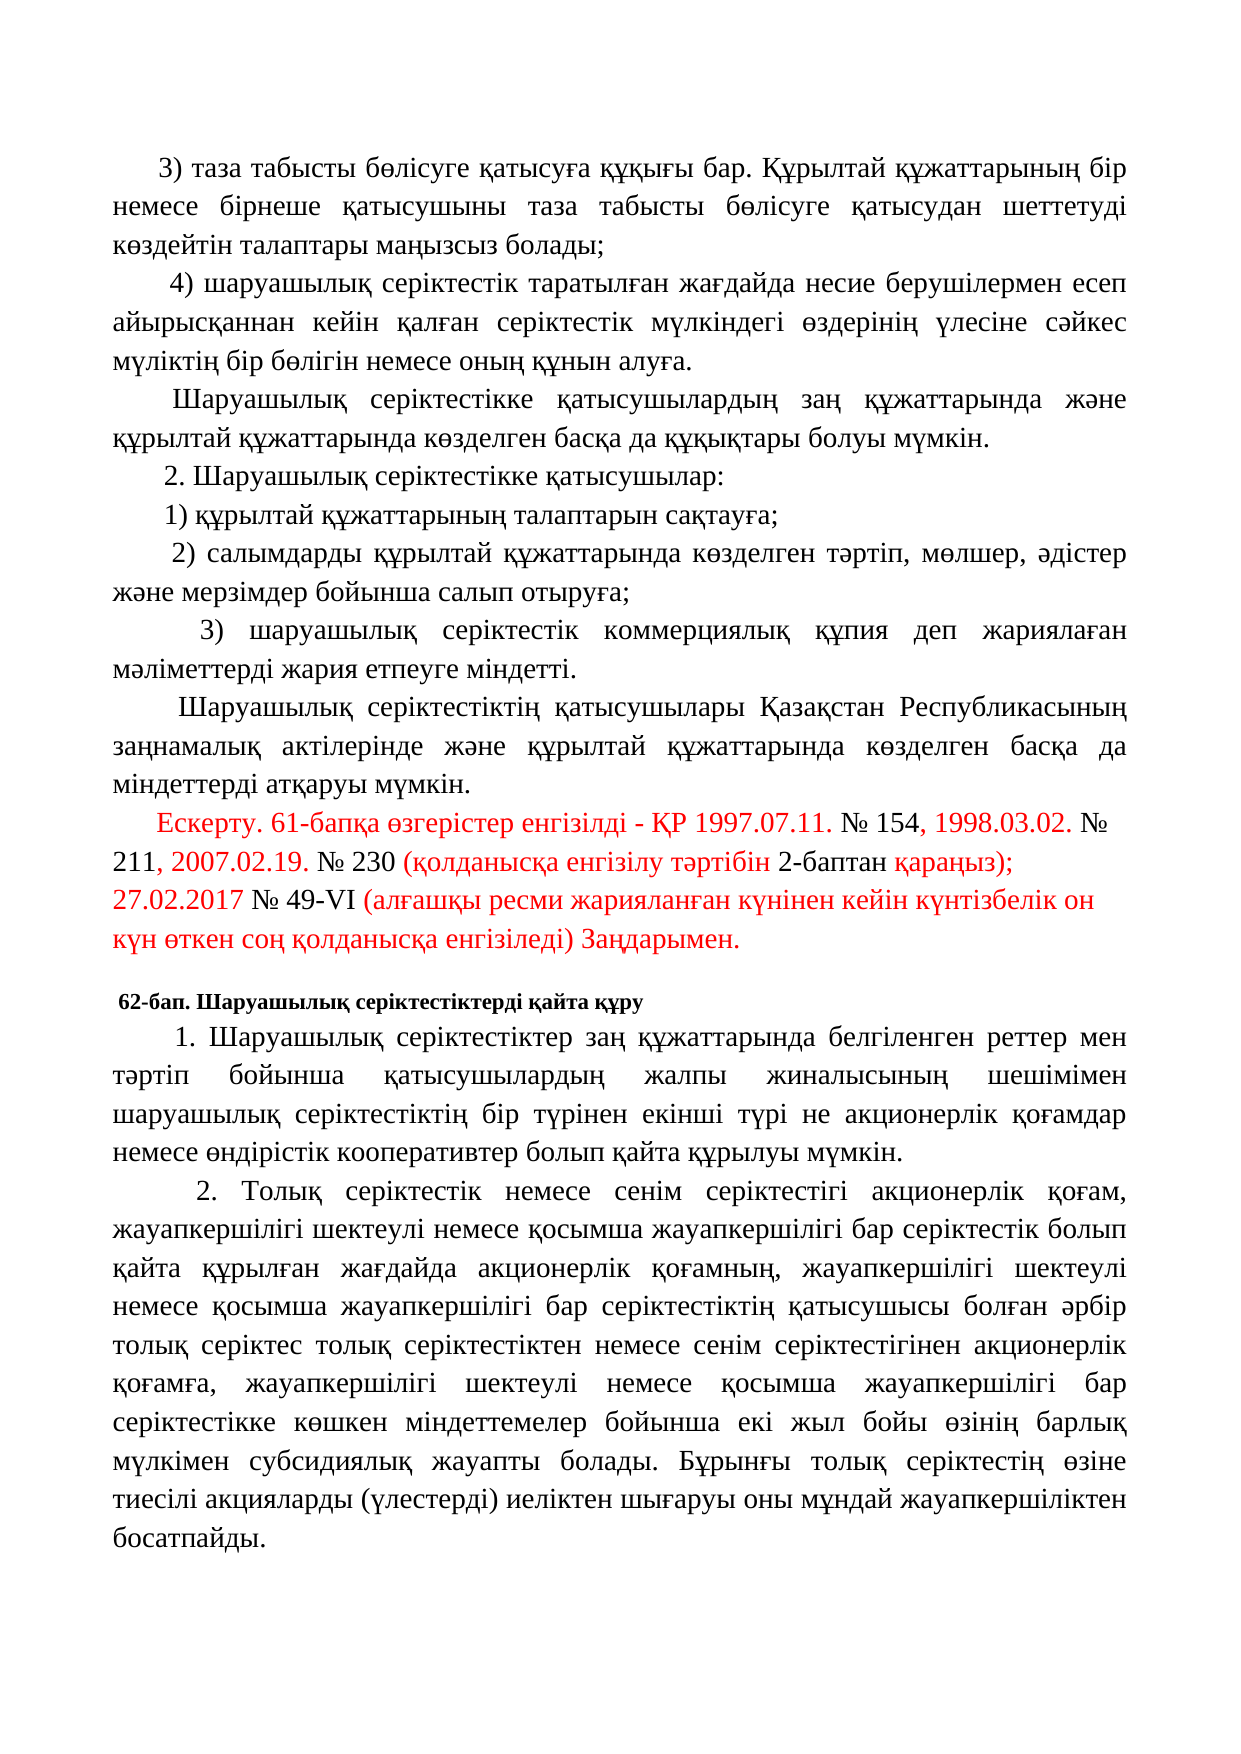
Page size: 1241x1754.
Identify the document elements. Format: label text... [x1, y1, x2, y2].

text Шаруашылық серіктестікке қатысушылардың заң құжаттарында және құрылтай құжаттарында көзделген басқа да құқықтары болуы мүмкін. [112, 381, 1128, 453]
text 3) шаруашылық серiктестiк коммерциялық құпия деп жариялаған мәлiметтердi жария етпеуге мiндеттi. [112, 612, 1128, 684]
text 1) құрылтай құжаттарының талаптарын сақтауға; [112, 497, 1128, 530]
text Ескерту. 61-бапқа өзгерістер енгізілді - ҚР 1997.07.11. № 154, 1998.03.02. № 211, 2007.02.19. № 230 (қолданысқа енгізілу тәртібін 2-баптан қараңыз); 27.02.2017 № 49-VI (алғашқы ресми жарияланған күнінен кейін күнтізбелік он күн өткен соң қолданысқа енгізіледі) Заңдарымен. [112, 805, 1128, 984]
text 3) таза табысты бөлiсуге қатысуға құқығы бар. Құрылтай құжаттарының бiр немесе бiрнеше қатысушыны таза табысты бөлiсуге қатысудан шеттетудi көздейтiн талаптары маңызсыз болады; [112, 150, 1128, 261]
text 2. Толық серiктестiк немесе сенiм серiктестiгi акционерлiк қоғам, жауапкершiлiгi шектеулi немесе қосымша жауапкершiлiгi бар серiктестiк болып қайта құрылған жағдайда акционерлiк қоғамның, жауапкершiлiгi шектеулi немесе қосымша жауапкершiлiгi бар серiктестiктiң қатысушысы болған әрбiр толық серiктес толық серiктестiктен немесе сенiм серiктестiгiнен акционерлiк қоғамға, жауапкершiлiгi шектеулi немесе қосымша жауапкершiлiгi бар серiктестiкке көшкен мiндеттемелер бойынша екi жыл бойы өзiнiң барлық мүлкiмен субсидиялық жауапты болады. Бұрынғы толық серiктестiң өзiне тиесiлi акцияларды (үлестердi) иелiктен шығаруы оны мұндай жауапкершiлiктен босатпайды. [112, 1173, 1128, 1553]
text 2. Шаруашылық серiктестiкке қатысушылар: [112, 458, 1128, 492]
text Шаруашылық серiктестiктiң қатысушылары Қазақстан Республикасының заңнамалық актілерінде және құрылтай құжаттарында көзделген басқа да мiндеттердi атқаруы мүмкiн. [112, 689, 1128, 800]
text 2) салымдарды құрылтай құжаттарында көзделген тәртiп, мөлшер, әдiстер және мерзiмдер бойынша салып отыруға; [112, 535, 1128, 607]
text 4) шаруашылық серiктестiк таратылған жағдайда несие берушiлермен есеп айырысқаннан кейiн қалған серiктестiк мүлкiндегi өздерiнiң үлесiне сәйкес мүлiктiң бiр бөлiгiн немесе оның құнын алуға. [112, 266, 1128, 376]
text 1. Шаруашылық серiктестiктер заң құжаттарында белгiленген реттер мен тәртiп бойынша қатысушылардың жалпы жиналысының шешiмiмен шаруашылық серiктестiктiң бiр түрiнен екiншi түрi не акционерлік қоғамдар немесе өндiрiстiк кооперативтер болып қайта құрылуы мүмкiн. [112, 1019, 1128, 1168]
text 62-бап. Шаруашылық серiктестiктердi қайта құру [112, 988, 1128, 1015]
